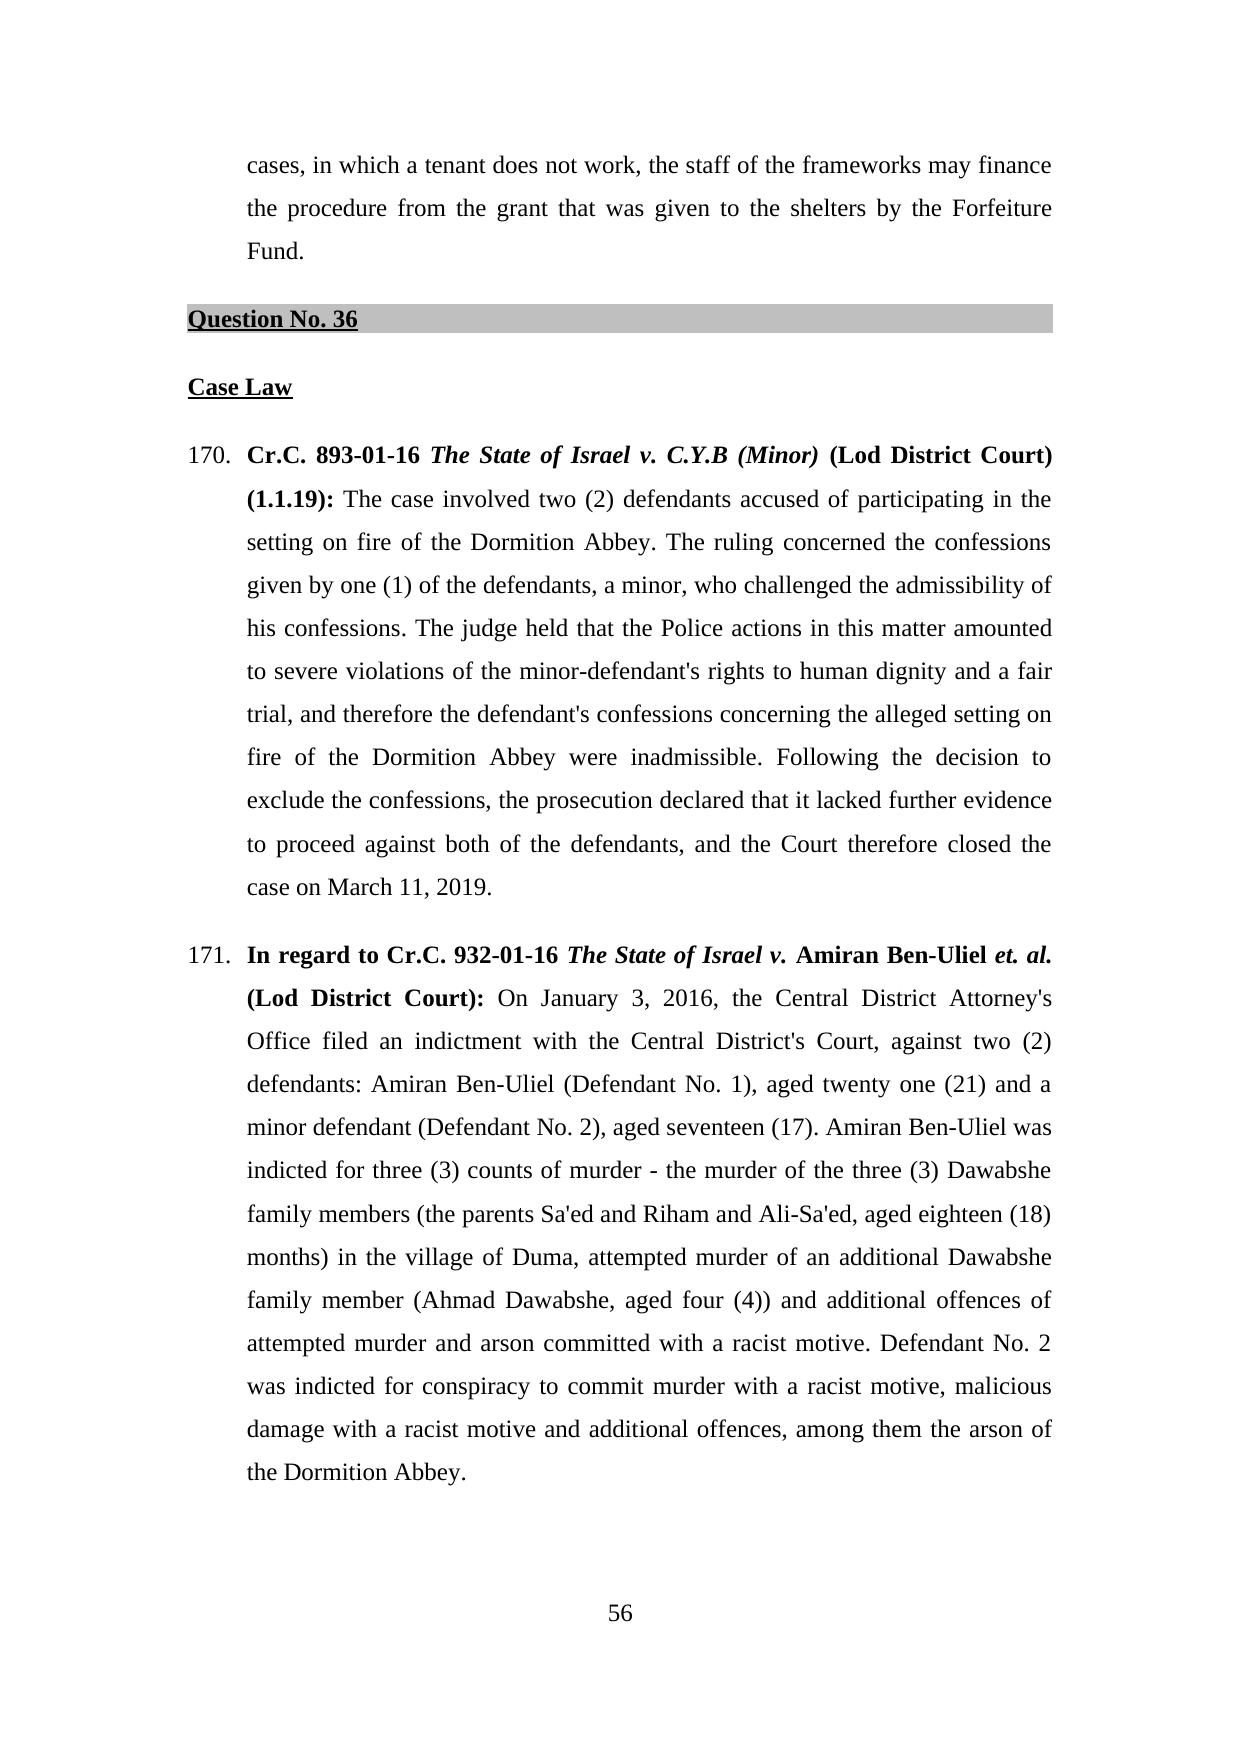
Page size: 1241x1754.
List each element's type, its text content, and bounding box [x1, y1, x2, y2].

text Case Law [187, 372, 1053, 401]
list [187, 150, 1053, 265]
list In regard to Cr.C. 932-01-16 The State of Israel v. Amiran Ben-Uliel et. al. (Lod District Court): On January 3, 2016, the Central District Attorney's Office filed an indictment with the Central District's Court, against two (2) defendants: Amiran Ben-Uliel (Defendant No. 1), aged twenty one (21) and a minor defendant (Defendant No. 2), aged seventeen (17). Amiran Ben-Uliel was indicted for three (3) counts of murder - the murder of the three (3) Dawabshe family members (the parents Sa'ed and Riham and Ali-Sa'ed, aged eighteen (18) months) in the village of Duma, attempted murder of an additional Dawabshe family member (Ahmad Dawabshe, aged four (4)) and additional offences of attempted murder and arson committed with a racist motive. Defendant No. 2 was indicted for conspiracy to commit murder with a racist motive, malicious damage with a racist motive and additional offences, among them the arson of the Dormition Abbey. [187, 940, 1053, 1486]
list Cr.C. 893-01-16 The State of Israel v. C.Y.B (Minor) (Lod District Court) (1.1.19): The case involved two (2) defendants accused of participating in the setting on fire of the Dormition Abbey. The ruling concerned the confessions given by one (1) of the defendants, a minor, who challenged the admissibility of his confessions. The judge held that the Police actions in this matter amounted to severe violations of the minor-defendant's rights to human dignity and a fair trial, and therefore the defendant's confessions concerning the alleged setting on fire of the Dormition Abbey were inadmissible. Following the decision to exclude the confessions, the prosecution declared that it lacked further evidence to proceed against both of the defendants, and the Court therefore closed the case on March 11, 2019. [187, 441, 1053, 901]
subtitle Question No. 36 [187, 304, 1053, 333]
